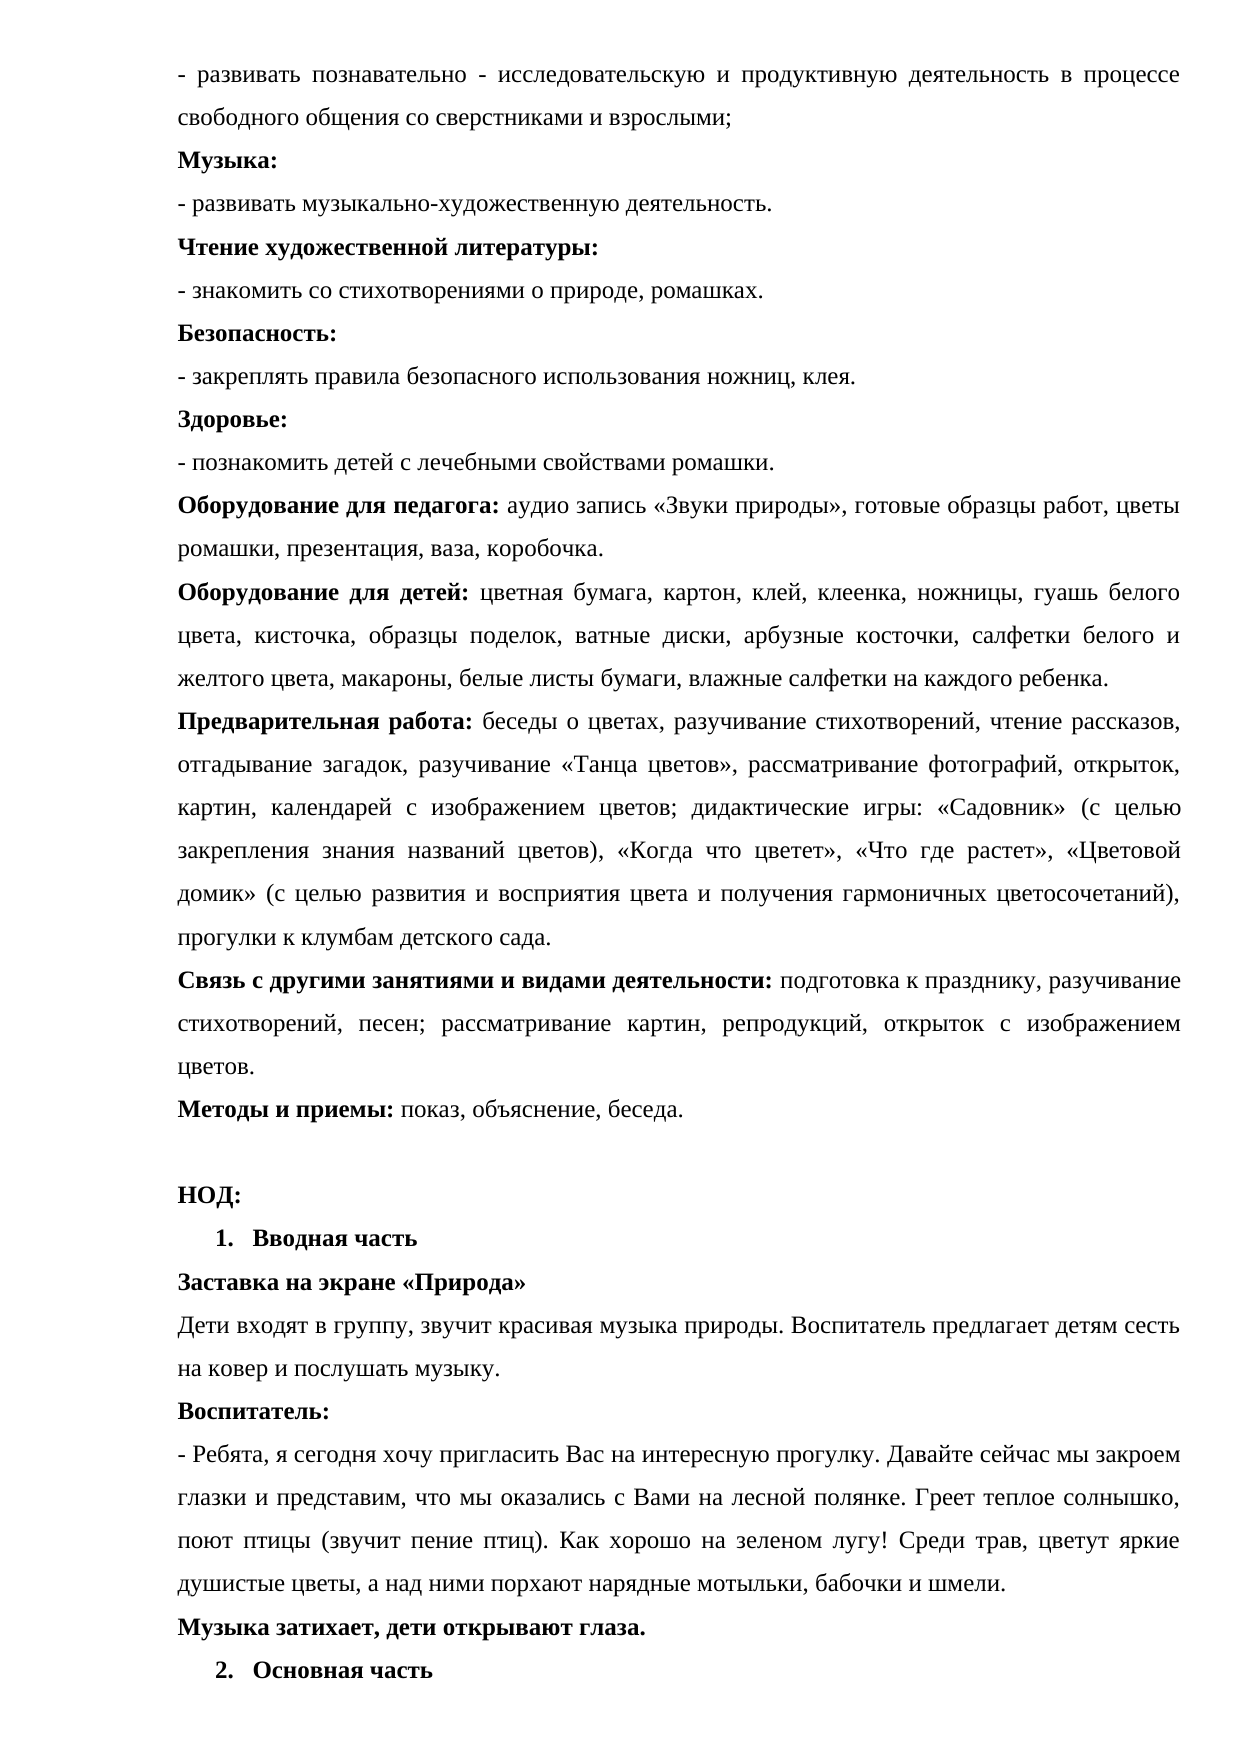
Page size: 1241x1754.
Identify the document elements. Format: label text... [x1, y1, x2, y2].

text Музыка: [177, 145, 1181, 174]
text Оборудование для детей: цветная бумага, картон, клей, клеенка, ножницы, гуашь белого цвета, кисточка, образцы поделок, ватные диски, арбузные косточки, салфетки белого и желтого цвета, макароны, белые листы бумаги, влажные салфетки на каждого ребенка. [177, 577, 1181, 692]
text Связь с другими занятиями и видами деятельности: подготовка к празднику, разучивание стихотворений, песен; рассматривание картин, репродукций, открыток с изображением цветов. [177, 965, 1181, 1080]
text - Ребята, я сегодня хочу пригласить Вас на интересную прогулку. Давайте сейчас мы закроем глазки и представим, что мы оказались с Вами на лесной полянке. Греет теплое солнышко, поют птицы (звучит пение птиц). Как хорошо на зеленом лугу! Среди трав, цветут яркие душистые цветы, а над ними порхают нарядные мотыльки, бабочки и шмели. [177, 1439, 1181, 1597]
text Воспитатель: [177, 1396, 1181, 1425]
text Методы и приемы: показ, объяснение, беседа. [177, 1094, 1181, 1123]
text НОД: [177, 1180, 1181, 1209]
text - познакомить детей с лечебными свойствами ромашки. [177, 447, 1181, 476]
text - закреплять правила безопасного использования ножниц, клея. [177, 361, 1181, 390]
text - знакомить со стихотворениями о природе, ромашках. [177, 275, 1181, 303]
text Чтение художественной литературы: [177, 232, 1181, 260]
text Здоровье: [177, 404, 1181, 433]
text - развивать музыкально-художественную деятельность. [177, 188, 1181, 217]
text Предварительная работа: беседы о цветах, разучивание стихотворений, чтение рассказов, отгадывание загадок, разучивание «Танца цветов», рассматривание фотографий, открыток, картин, календарей с изображением цветов; дидактические игры: «Садовник» (с целью закрепления знания названий цветов), «Когда что цветет», «Что где растет», «Цветовой домик» (с целью развития и восприятия цвета и получения гармоничных цветосочетаний), прогулки к клумбам детского сада. [177, 706, 1181, 950]
text Оборудование для педагога: аудио запись «Звуки природы», готовые образцы работ, цветы ромашки, презентация, ваза, коробочка. [177, 490, 1181, 562]
text Музыка затихает, дети открывают глаза. [177, 1612, 1181, 1640]
list Вводная часть [215, 1223, 1181, 1252]
list Основная часть [215, 1655, 1181, 1683]
text Заставка на экране «Природа» [177, 1267, 1181, 1295]
text - развивать познавательно - исследовательскую и продуктивную деятельность в процессе свободного общения со сверстниками и взрослыми; [177, 59, 1181, 131]
text Безопасность: [177, 318, 1181, 347]
text Дети входят в группу, звучит красивая музыка природы. Воспитатель предлагает детям сесть на ковер и послушать музыку. [177, 1310, 1181, 1382]
